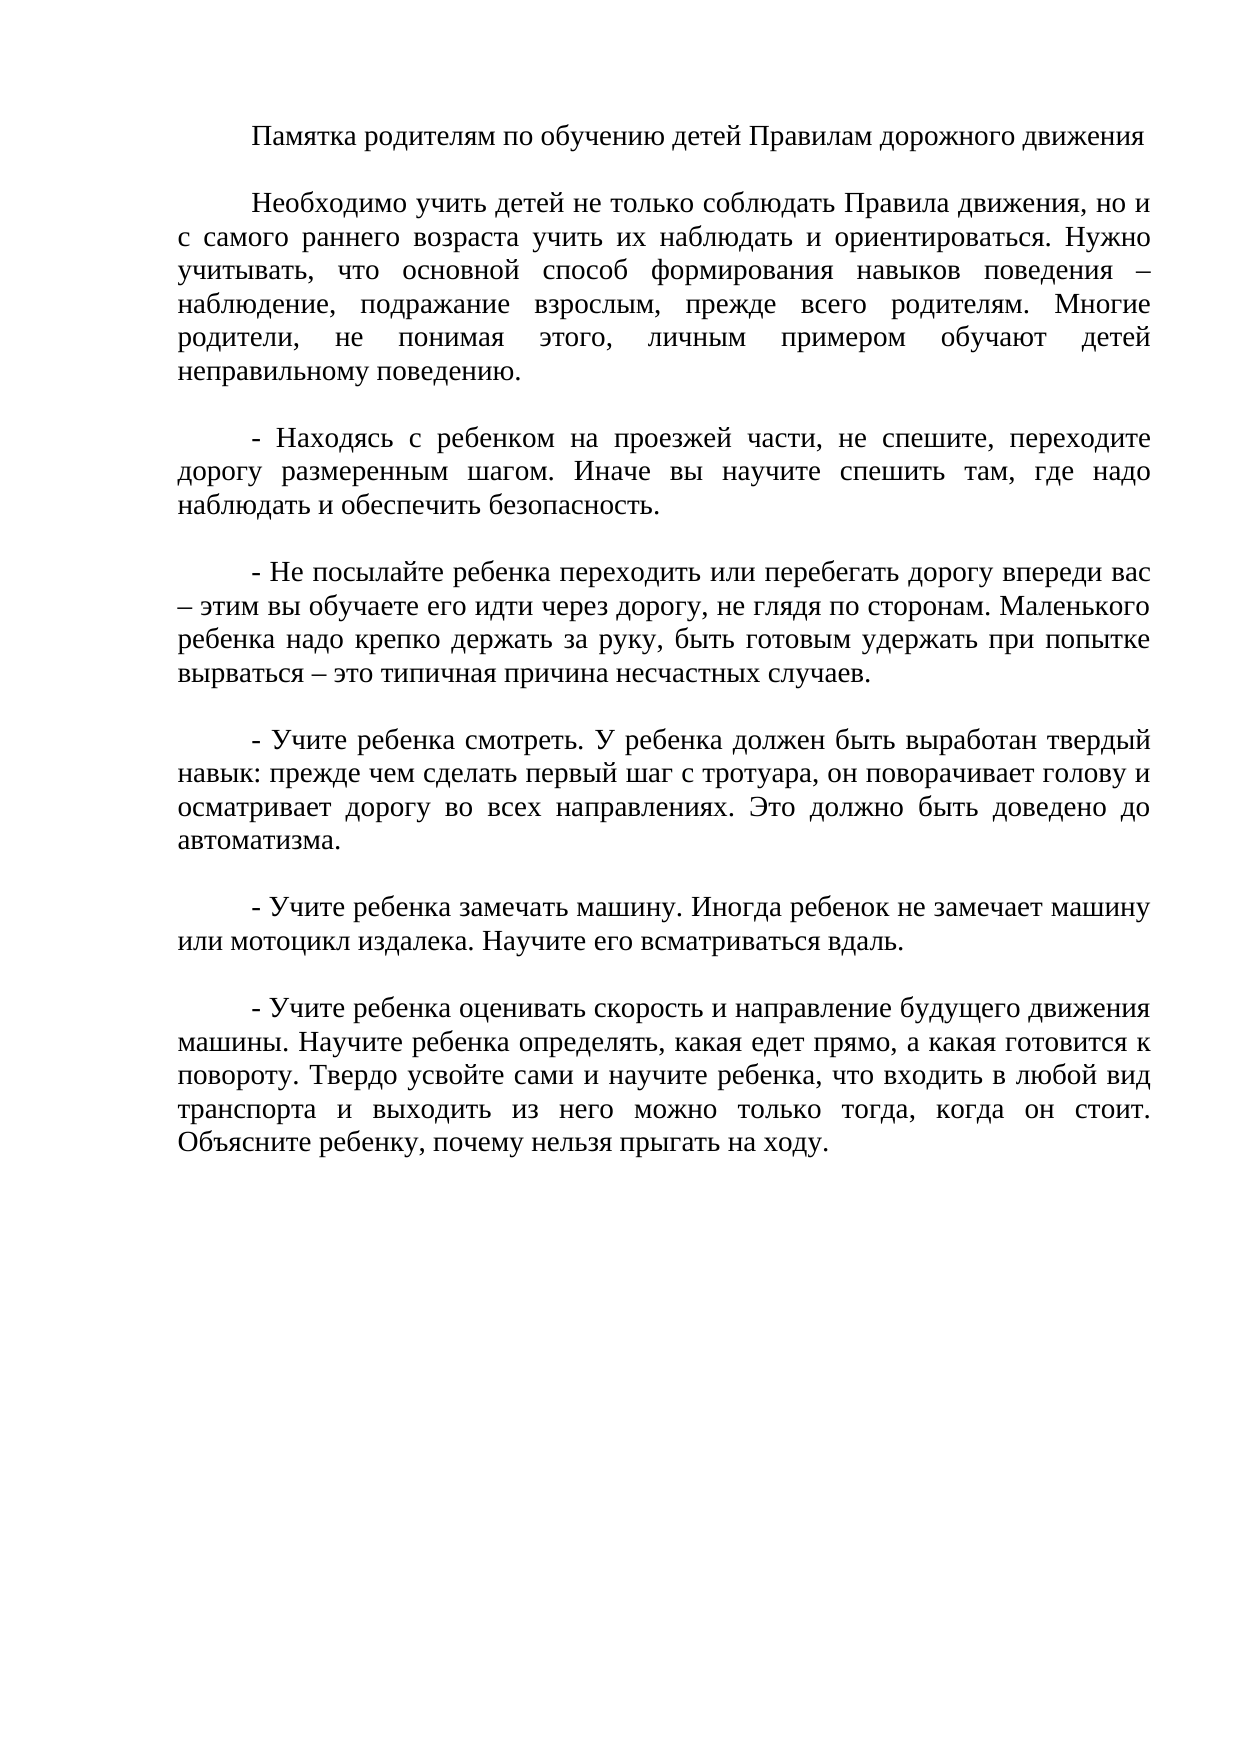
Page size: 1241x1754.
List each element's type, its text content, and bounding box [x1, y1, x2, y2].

text - Учите ребенка замечать машину. Иногда ребенок не замечает машину или мотоцикл издалека. Научите его всматриваться вдаль. [177, 889, 1152, 957]
text Необходимо учить детей не только соблюдать Правила движения, но и с самого раннего возраста учить их наблюдать и ориентироваться. Нужно учитывать, что основной способ формирования навыков поведения – наблюдение, подражание взрослым, прежде всего родителям. Многие родители, не понимая этого, личным примером обучают детей неправильному поведению. [177, 185, 1152, 386]
text - Не посылайте ребенка переходить или перебегать дорогу впереди вас – этим вы обучаете его идти через дорогу, не глядя по сторонам. Маленького ребенка надо крепко держать за руку, быть готовым удержать при попытке вырваться – это типичная причина несчастных случаев. [177, 554, 1152, 688]
text - Учите ребенка оценивать скорость и направление будущего движения машины. Научите ребенка определять, какая едет прямо, а какая готовится к повороту. Твердо усвойте сами и научите ребенка, что входить в любой вид транспорта и выходить из него можно только тогда, когда он стоит. Объясните ребенку, почему нельзя прыгать на ходу. [177, 990, 1152, 1158]
text - Учите ребенка смотреть. У ребенка должен быть выработан твердый навык: прежде чем сделать первый шаг с тротуара, он поворачивает голову и осматривает дорогу во всех направлениях. Это должно быть доведено до автоматизма. [177, 722, 1152, 856]
text Памятка родителям по обучению детей Правилам дорожного движения [177, 118, 1152, 152]
text - Находясь с ребенком на проезжей части, не спешите, переходите дорогу размеренным шагом. Иначе вы научите спешить там, где надо наблюдать и обеспечить безопасность. [177, 420, 1152, 521]
